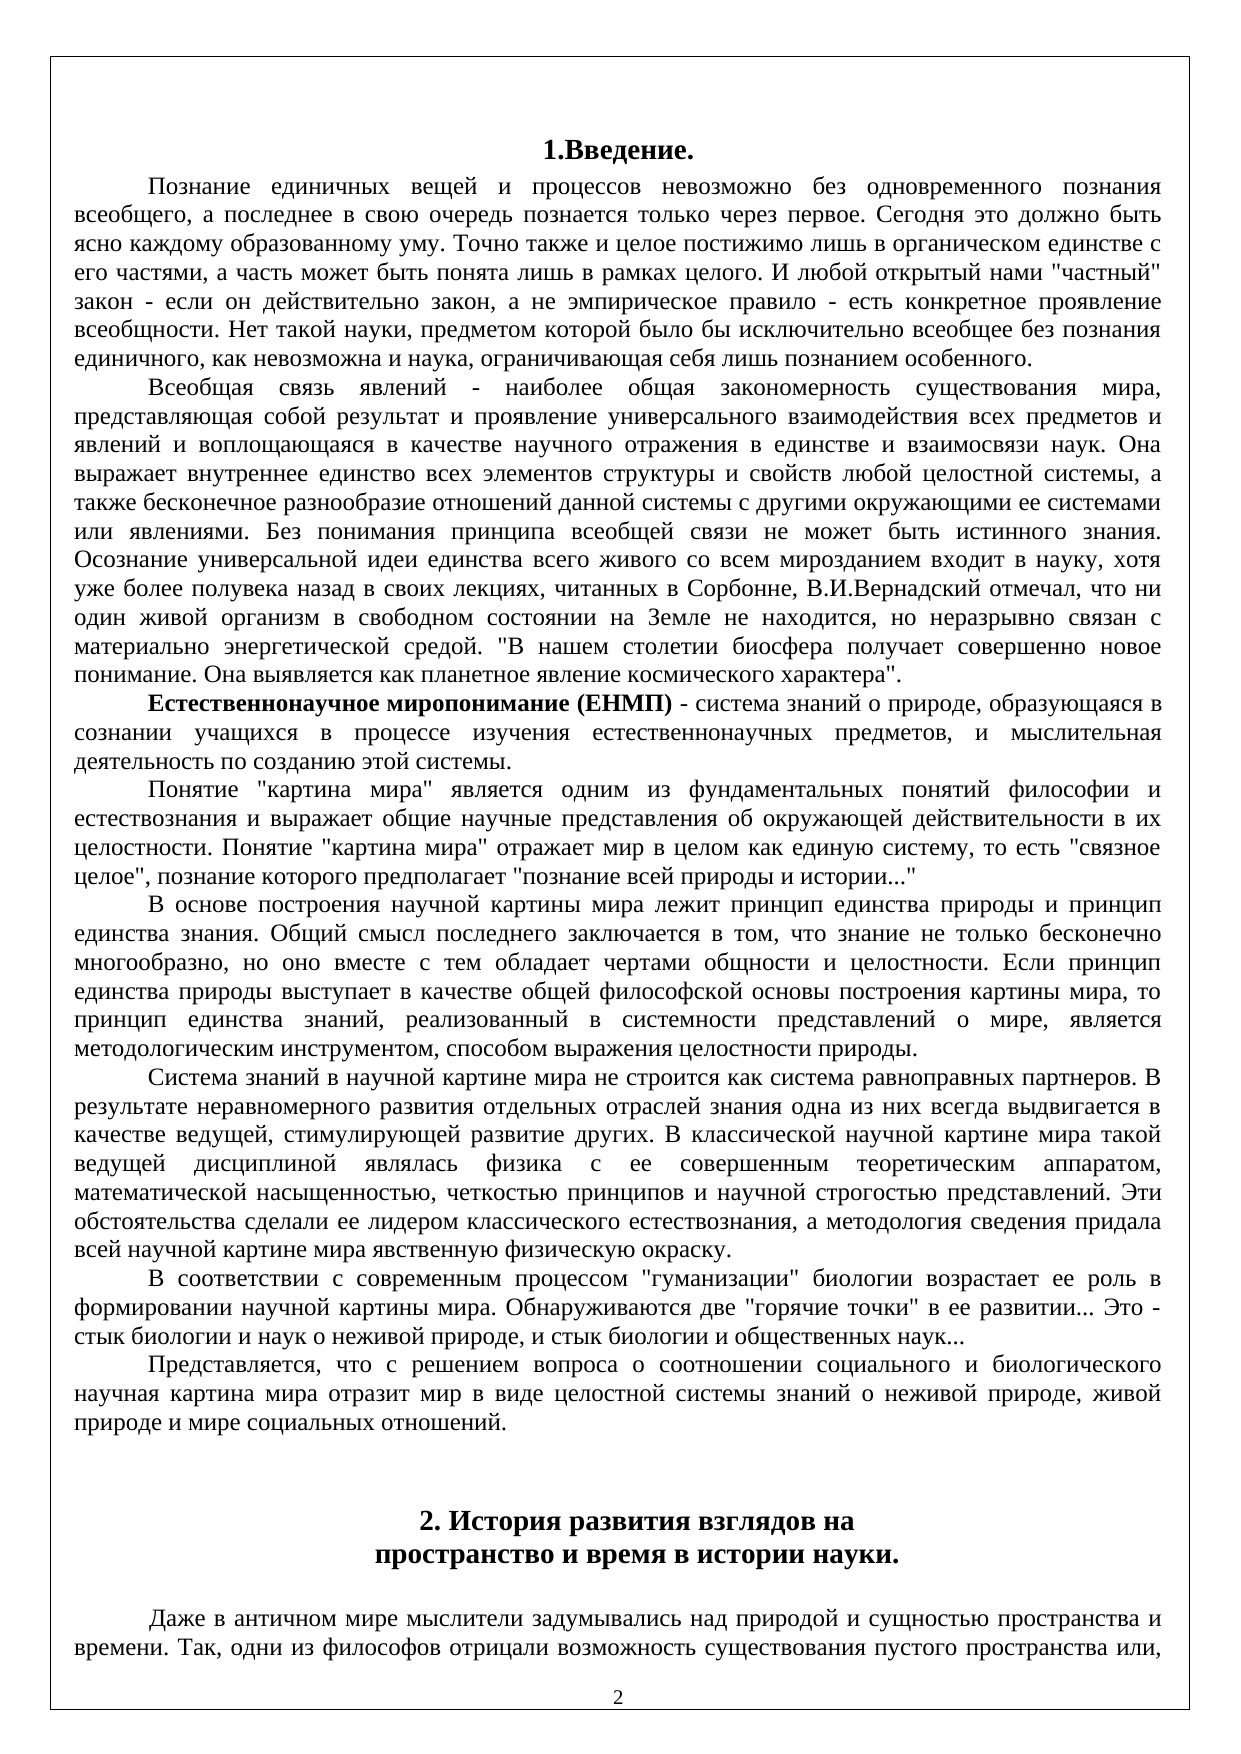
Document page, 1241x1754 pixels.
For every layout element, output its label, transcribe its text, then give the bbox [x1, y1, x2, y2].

text Всеобщая связь явлений - наиболее общая закономерность существования мира, представляющая собой результат и проявление универсального взаимодействия всех предметов и явлений и воплощающаяся в качестве научного отражения в единстве и взаимосвязи наук. Она выражает внутреннее единство всех элементов структуры и свойств любой целостной системы, а также бесконечное разнообразие отношений данной системы с другими окружающими ее системами или явлениями. Без понимания принципа всеобщей связи не может быть истинного знания. Осознание универсальной идеи единства всего живого со всем мирозданием входит в науку, хотя уже более полувека назад в своих лекциях, читанных в Сорбонне, В.И.Вернадский отмечал, что ни один живой организм в свободном состоянии на Земле не находится, но неразрывно связан с материально энергетической средой. "В нашем столетии биосфера получает совершенно новое понимание. Она выявляется как планетное явление космического характера". [74, 372, 1162, 688]
text пространство и время в истории науки. [111, 1536, 1162, 1570]
text 1.Введение. [74, 132, 1162, 166]
text Понятие "картина мира" является одним из фундаментальных понятий философии и естествознания и выражает общие научные представления об окружающей действительности в их целостности. Понятие "картина мира" отражает мир в целом как единую систему, то есть "связное целое", познание которого предполагает "познание всей природы и истории..." [74, 774, 1162, 889]
text Познание единичных вещей и процессов невозможно без одновременного познания всеобщего, а последнее в свою очередь познается только через первое. Сегодня это должно быть ясно каждому образованному уму. Точно также и целое постижимо лишь в органическом единстве с его частями, а часть может быть понята лишь в рамках целого. И любой открытый нами "частный" закон - если он действительно закон, а не эмпирическое правило - есть конкретное проявление всеобщности. Нет такой науки, предметом которой было бы исключительно всеобщее без познания единичного, как невозможна и наука, ограничивающая себя лишь познанием особенного. [74, 171, 1162, 372]
text В соответствии с современным процессом "гуманизации" биологии возрастает ее роль в формировании научной картины мира. Обнаруживаются две "горячие точки" в ее развитии... Это - стык биологии и наук о неживой природе, и стык биологии и общественных наук... [74, 1263, 1162, 1349]
text Представляется, что с решением вопроса о соотношении социального и биологического научная картина мира отразит мир в виде целостной системы знаний о неживой природе, живой природе и мире социальных отношений. [74, 1349, 1162, 1436]
text 2. История развития взглядов на [111, 1503, 1162, 1536]
text Естественнонаучное миропонимание (ЕНМП) - система знаний о природе, образующаяся в сознании учащихся в процессе изучения естественнонаучных предметов, и мыслительная деятельность по созданию этой системы. [74, 688, 1162, 774]
text Система знаний в научной картине мира не строится как система равноправных партнеров. В результате неравномерного развития отдельных отраслей знания одна из них всегда выдвигается в качестве ведущей, стимулирующей развитие других. В классической научной картине мира такой ведущей дисциплиной являлась физика с ее совершенным теоретическим аппаратом, математической насыщенностью, четкостью принципов и научной строгостью представлений. Эти обстоятельства сделали ее лидером классического естествознания, а методология сведения придала всей научной картине мира явственную физическую окраску. [74, 1062, 1162, 1263]
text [74, 1603, 1162, 1661]
text В основе построения научной картины мира лежит принцип единства природы и принцип единства знания. Общий смысл последнего заключается в том, что знание не только бесконечно многообразно, но оно вместе с тем обладает чертами общности и целостности. Если принцип единства природы выступает в качестве общей философской основы построения картины мира, то принцип единства знаний, реализованный в системности представлений о мире, является методологическим инструментом, способом выражения целостности природы. [74, 889, 1162, 1062]
